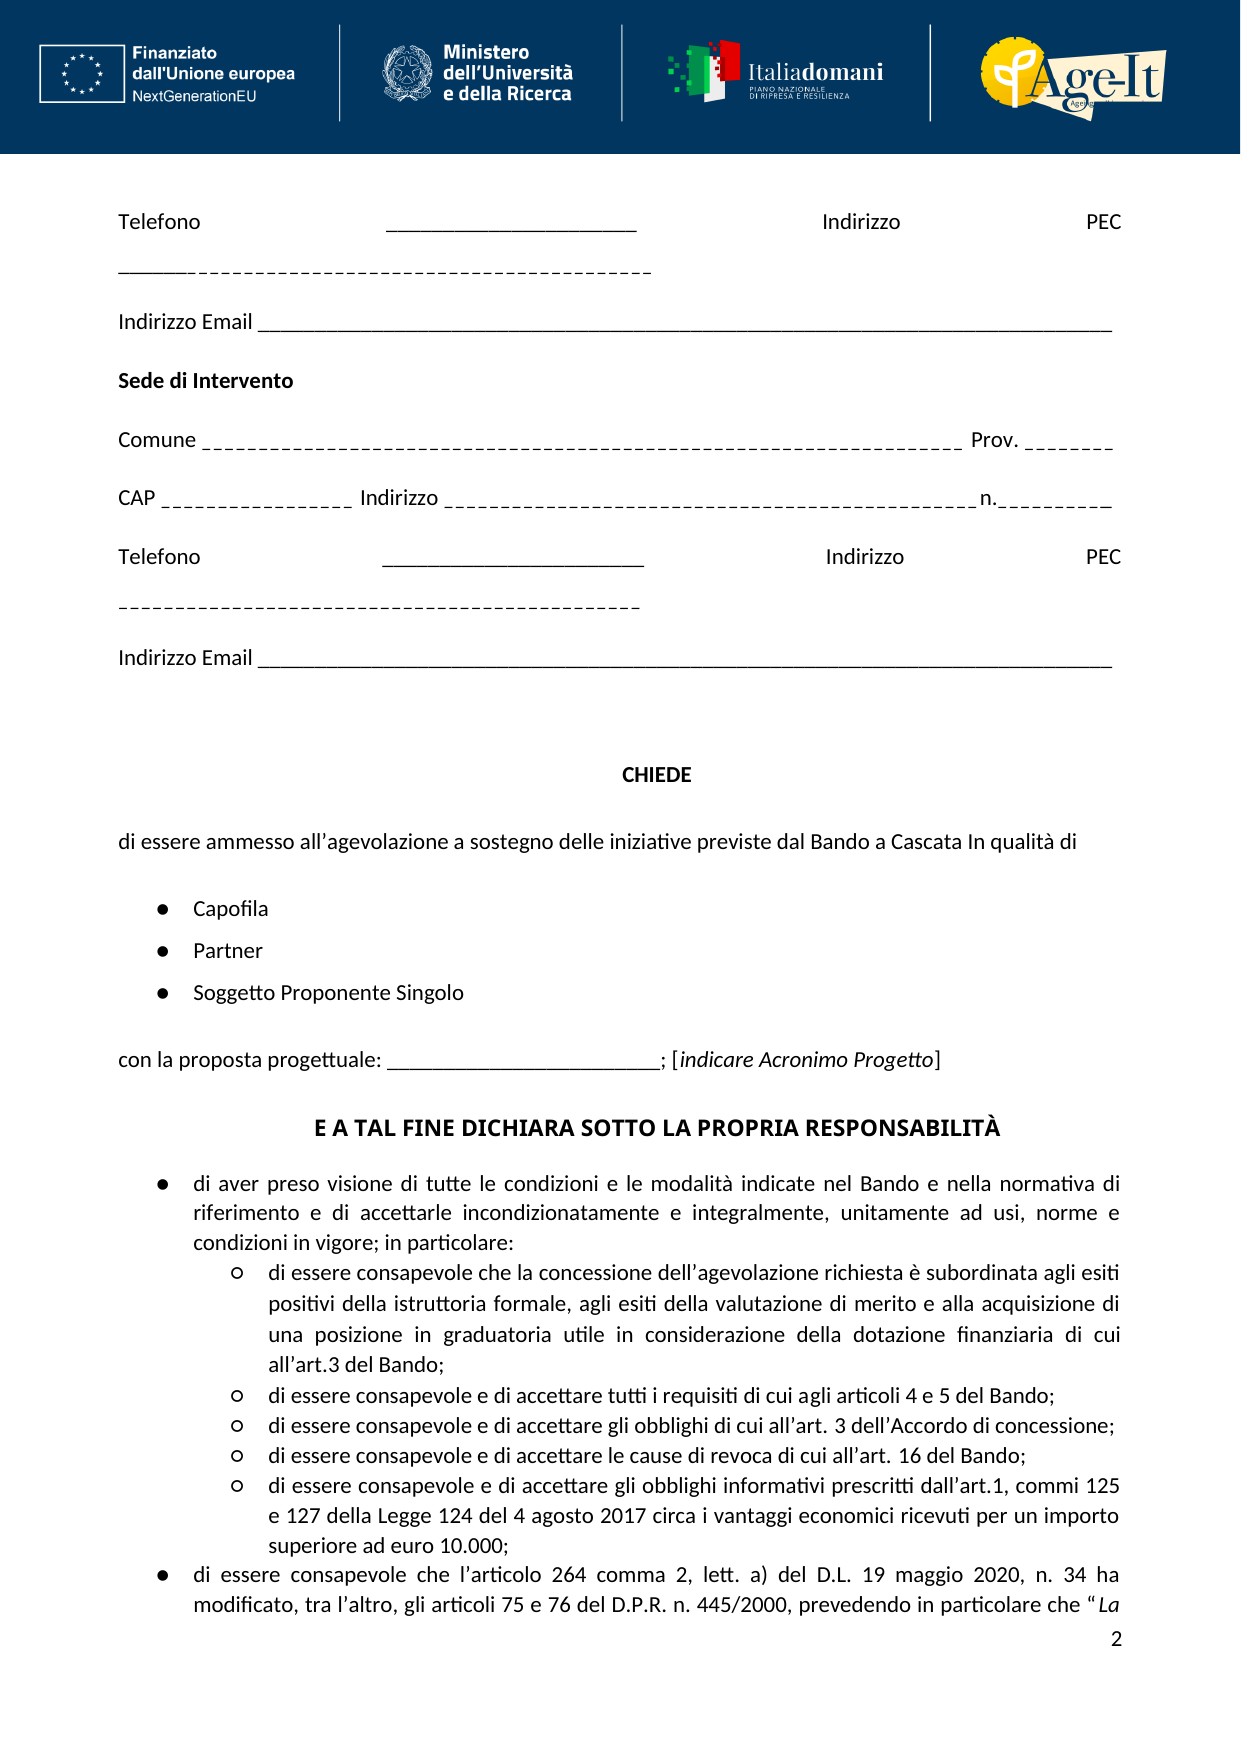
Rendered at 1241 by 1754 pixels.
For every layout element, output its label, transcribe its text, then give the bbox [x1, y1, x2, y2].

list di essere consapevole e di accettare le cause di revoca di cui all’art. 16 del Bando; [231, 1441, 1122, 1469]
list di aver preso visione di tutte le condizioni e le modalità indicate nel Bando e nella normativa di riferimento e di accettarle incondizionatamente e integralmente, unitamente ad usi, norme e condizioni in vigore; in particolare: [156, 1169, 1122, 1256]
list Soggetto Proponente Singolo [156, 978, 1122, 1006]
list di essere consapevole che la concessione dell’agevolazione richiesta è subordinata agli esiti positivi della istruttoria formale, agli esiti della valutazione di merito e alla acquisizione di una posizione in graduatoria utile in considerazione della dotazione finanziaria di cui all’art.3 del Bando; [231, 1258, 1122, 1378]
text Telefono ______________________ Indirizzo PEC _______________________________________________ [118, 207, 1122, 277]
text Indirizzo Email ___________________________________________________________________________ [118, 643, 1122, 671]
text Indirizzo Email ___________________________________________________________________________ [118, 307, 1122, 335]
text con la proposta progettuale: ________________________; [indicare Acronimo Progetto] [118, 1045, 1122, 1073]
list di essere consapevole e di accettare gli obblighi di cui all’art. 3 dell’Accordo di concessione; [231, 1411, 1122, 1439]
list Capofila [156, 894, 1122, 922]
text Sede di Intervento [118, 366, 1122, 394]
list di essere consapevole e di accettare tutti i requisiti di cui agli articoli 4 e 5 del Bando; [231, 1381, 1122, 1409]
text di essere ammesso all’agevolazione a sostegno delle iniziative previste dal Bando a Cascata In qualità di [118, 827, 1122, 855]
list di essere consapevole e di accettare gli obblighi informativi prescritti dall’art.1, commi 125 e 127 della Legge 124 del 4 agosto 2017 circa i vantaggi economici ricevuti per un importo superiore ad euro 10.000; [231, 1471, 1122, 1559]
list Partner [156, 936, 1122, 964]
text Comune ___________________________________________________________________ Prov. ________ [118, 425, 1122, 453]
text CAP _________________ Indirizzo _______________________________________________n.__________ [118, 483, 1122, 511]
text CHIEDE [196, 760, 1118, 788]
picture [0, 0, 1241, 154]
text Telefono _______________________ Indirizzo PEC ______________________________________________ [118, 542, 1122, 612]
text E A TAL FINE DICHIARA SOTTO LA PROPRIA RESPONSABILITÀ [196, 1112, 1118, 1143]
